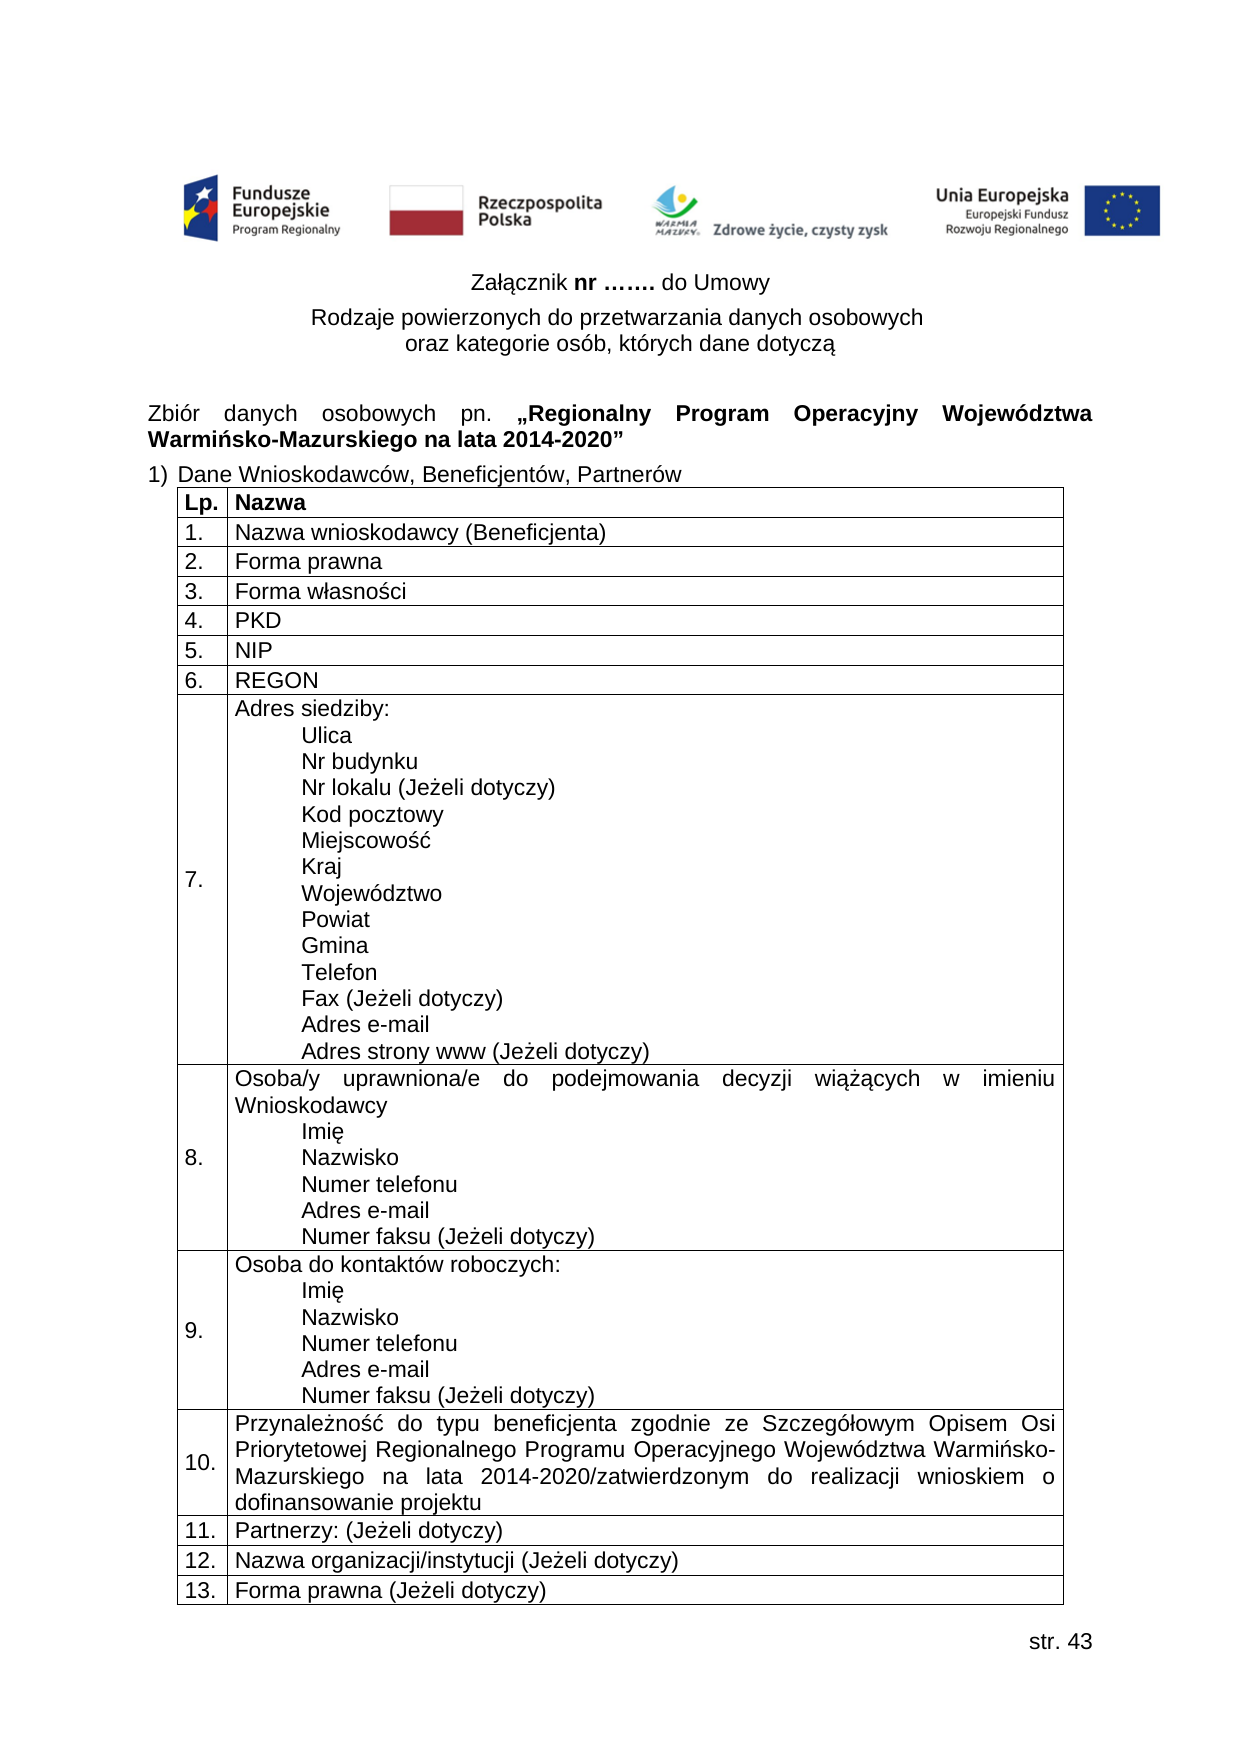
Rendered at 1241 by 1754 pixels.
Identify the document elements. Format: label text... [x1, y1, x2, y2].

table_cell [178, 1576, 227, 1604]
table_cell Forma prawna [228, 547, 1063, 576]
table_cell Przynależność do typu beneficjenta zgodnie ze Szczegółowym Opisem Osi Priorytetowej Regionalnego Programu Operacyjnego Województwa Warmińsko-Mazurskiego na lata 2014-2020/zatwierdzonym do realizacji wnioskiem o dofinansowanie projektu [228, 1410, 1063, 1515]
table_header Lp. [178, 488, 227, 517]
table_cell [178, 606, 227, 635]
picture [147, 156, 1197, 261]
text Zbiór danych osobowych pn. „Regionalny Program Operacyjny Województwa Warmińsko-Mazurskiego na lata 2014- [148, 400, 1093, 452]
table_cell [178, 1410, 227, 1515]
table_cell [178, 1065, 227, 1250]
table_cell REGON [228, 666, 1063, 694]
table_cell Forma własności [228, 577, 1063, 605]
table_cell [178, 695, 227, 1064]
table_cell Adres siedziby: Ulica Nr budynku Nr lokalu (Jeżeli dotyczy) Kod pocztowy Miejscowość Kraj Województwo Powiat Gmina Telefon Fax (Jeżeli dotyczy) Adres e-mail Adres strony www (Jeżeli dotyczy) [228, 695, 1063, 1064]
table_cell Nazwa wnioskodawcy (Beneficjenta) [228, 518, 1063, 546]
table_cell [178, 577, 227, 605]
list Dane Wnioskodawców, Beneficjentów, Partnerów [148, 461, 1093, 487]
table_cell [178, 518, 227, 546]
table_header Nazwa [228, 488, 1063, 517]
table_cell [178, 1251, 227, 1409]
table_cell Forma prawna (Jeżeli dotyczy) [228, 1576, 1063, 1604]
table_cell NIP [228, 636, 1063, 664]
table_cell [178, 1516, 227, 1545]
table_cell PKD [228, 606, 1063, 635]
table_cell [178, 1546, 227, 1574]
table_cell [178, 547, 227, 576]
table_cell Partnerzy: (Jeżeli dotyczy) [228, 1516, 1063, 1545]
table_cell Osoba do kontaktów roboczych: Imię Nazwisko Numer telefonu Adres e-mail Numer faksu (Jeżeli dotyczy) [228, 1251, 1063, 1409]
text Załącznik nr ……. do Umowy [148, 269, 1093, 296]
table_cell Nazwa organizacji/instytucji (Jeżeli dotyczy) [228, 1546, 1063, 1574]
table_cell [178, 636, 227, 664]
table_cell [178, 666, 227, 694]
table_cell Osoba/y uprawniona/e do podejmowania decyzji wiążących w imieniu Wnioskodawcy Imię Nazwisko Numer telefonu Adres e-mail Numer faksu (Jeżeli dotyczy) [228, 1065, 1063, 1250]
text Rodzaje powierzonych do przetwarzania danych osobowych oraz kategorie osób, których dane dotyczą [148, 304, 1093, 357]
